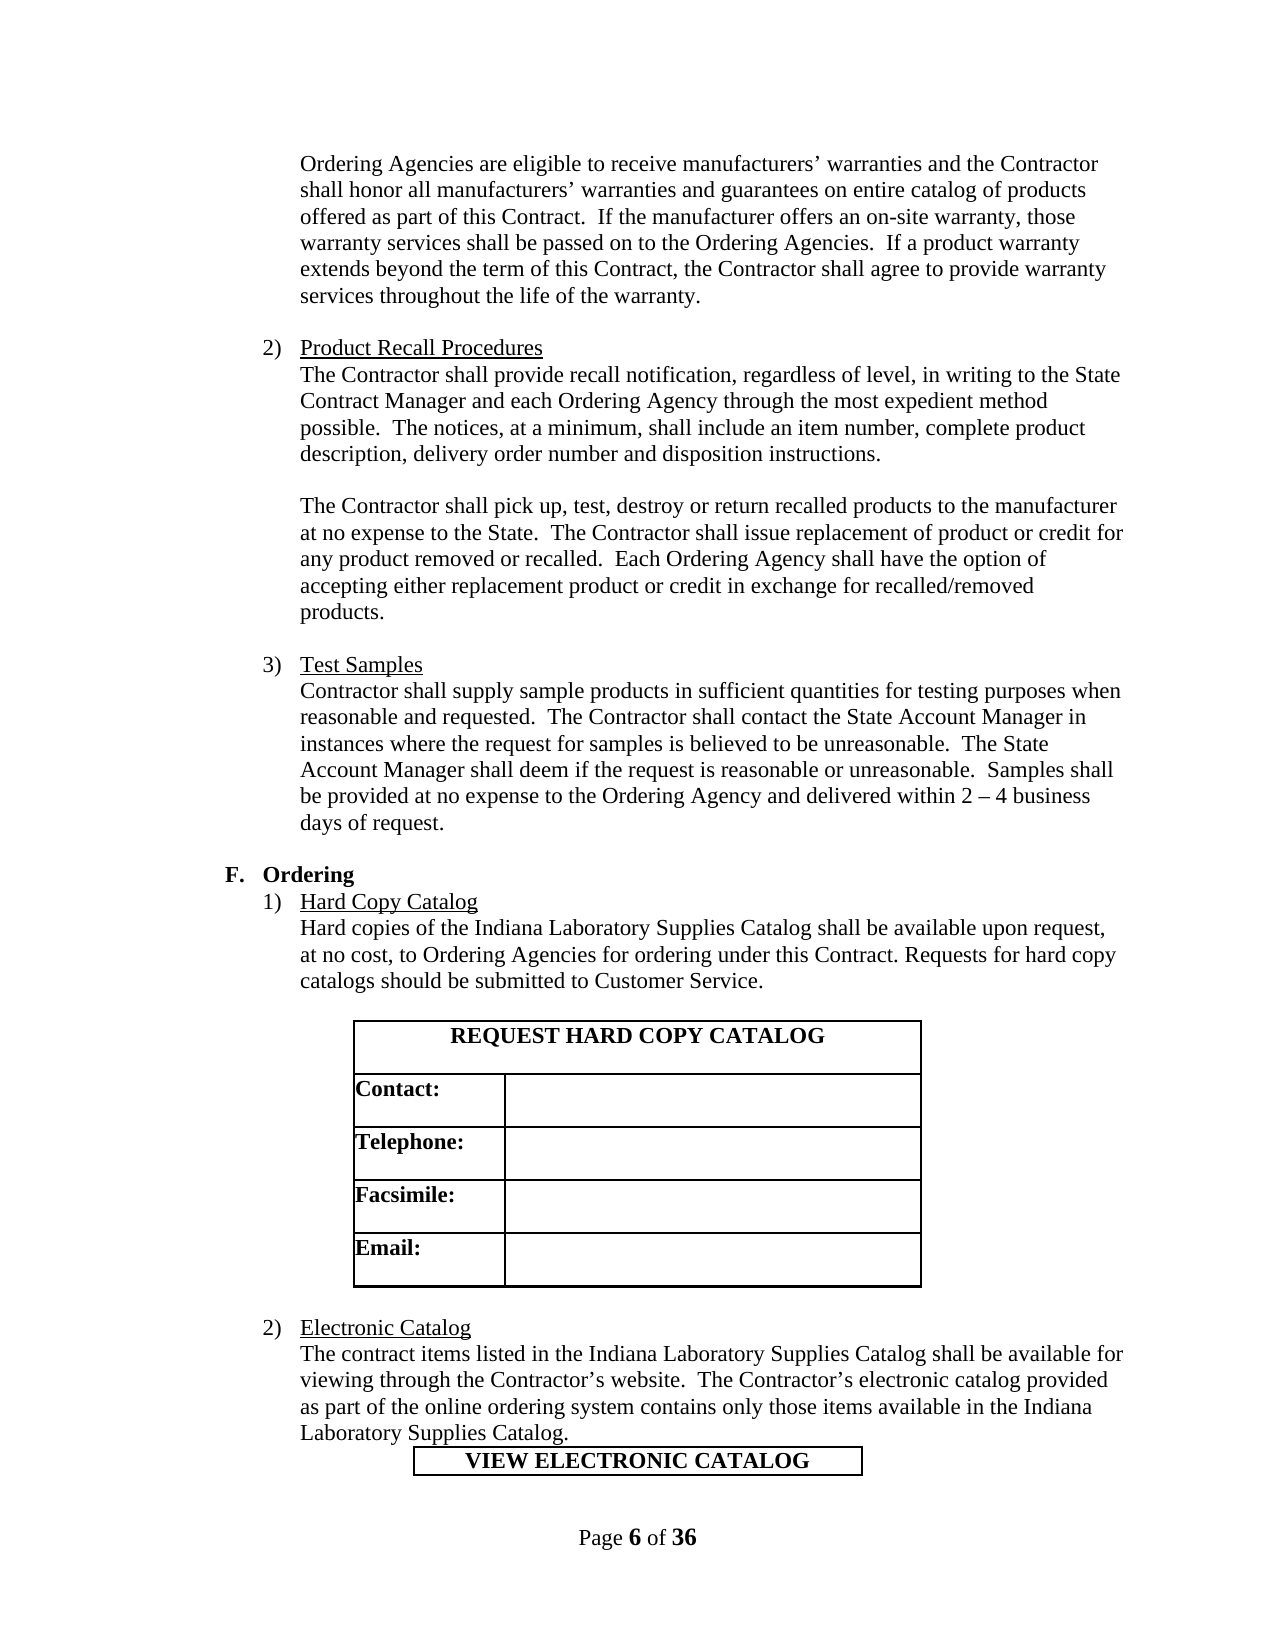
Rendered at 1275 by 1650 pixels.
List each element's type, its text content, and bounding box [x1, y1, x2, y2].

text The contract items listed in the Indiana Laboratory Supplies Catalog shall be available for viewing through the Contractor’s website. The Contractor’s electronic catalog provided as part of the online ordering system contains only those items available in the Indiana Laboratory Supplies Catalog. [300, 1340, 1125, 1446]
text Ordering Agencies are eligible to receive manufacturers’ warranties and the Contractor shall honor all manufacturers’ warranties and guarantees on entire catalog of products offered as part of this Contract. If the manufacturer offers an on-site warranty, those warranty services shall be passed on to the Ordering Agencies. If a product warranty extends beyond the term of this Contract, the Contractor shall agree to provide warranty services throughout the life of the warranty. [300, 150, 1125, 308]
table_cell [506, 1075, 920, 1126]
text The Contractor shall provide recall notification, regardless of level, in writing to the State Contract Manager and each Ordering Agency through the most expedient method possible. The notices, at a minimum, shall include an item number, complete product description, delivery order number and disposition instructions. [300, 361, 1125, 466]
text Hard copies of the Indiana Laboratory Supplies Catalog shall be available upon request, at no cost, to Ordering Agencies for ordering under this Contract. Requests for hard copy catalogs should be submitted to Customer Service. [300, 914, 1125, 993]
table_header REQUEST HARD COPY CATALOG [355, 1022, 920, 1073]
list Test Samples [262, 651, 1125, 677]
table_cell Email: [355, 1234, 504, 1285]
table_cell [506, 1234, 920, 1285]
list Ordering [225, 862, 1125, 888]
table_cell [506, 1181, 920, 1232]
table_cell [506, 1128, 920, 1179]
list Product Recall Procedures [262, 334, 1125, 361]
list Hard Copy Catalog [262, 888, 1125, 914]
table_cell Contact: [355, 1075, 504, 1126]
table_cell Telephone: [355, 1128, 504, 1179]
list Electronic Catalog [262, 1314, 1125, 1340]
table_cell Facsimile: [355, 1181, 504, 1232]
text Contractor shall supply sample products in sufficient quantities for testing purposes when reasonable and requested. The Contractor shall contact the State Account Manager in instances where the request for samples is believed to be unreasonable. The State Account Manager shall deem if the request is reasonable or unreasonable. Samples shall be provided at no expense to the Ordering Agency and delivered within 2 – 4 business days of request. [300, 677, 1125, 835]
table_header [415, 1448, 861, 1474]
text The Contractor shall pick up, test, destroy or return recalled products to the manufacturer at no expense to the State. The Contractor shall issue replacement of product or credit for any product removed or recalled. Each Ordering Agency shall have the option of accepting either replacement product or credit in exchange for recalled/removed products. [300, 493, 1125, 624]
